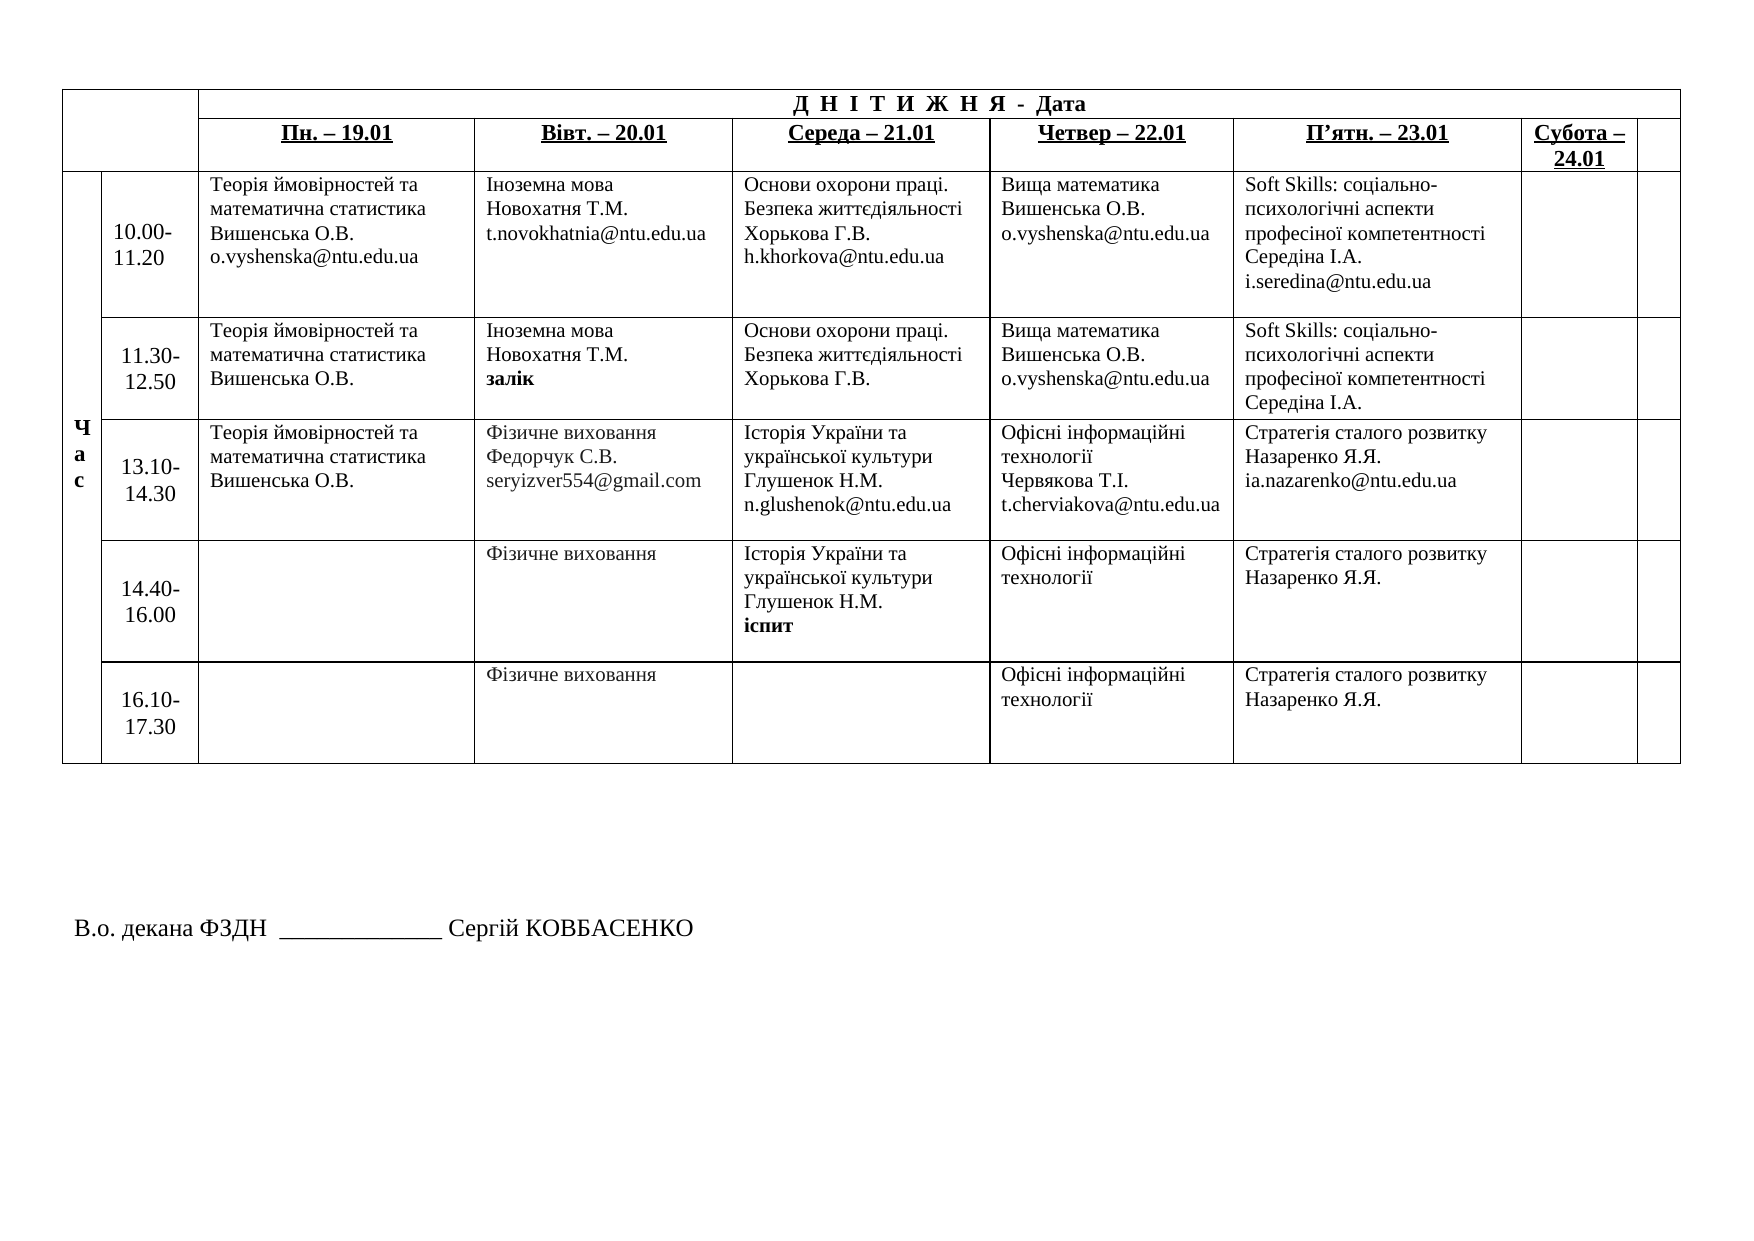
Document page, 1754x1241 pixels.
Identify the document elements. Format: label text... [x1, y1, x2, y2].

table_cell Теорія ймовірностей та математична статистика Вишенська О.В. [199, 318, 474, 419]
table_cell Вівт. – 20.01 [475, 119, 732, 171]
table_cell 16.10-17.30 [102, 663, 198, 763]
table_cell Вища математика Вишенська О.В. o.vyshenska@ntu.edu.ua [991, 318, 1233, 419]
table_cell Фізичне виховання Федорчук С.В. seryizver554@gmail.com [475, 420, 732, 540]
table_cell Фізичне виховання [475, 541, 732, 661]
table_cell Основи охорони праці. Безпека життєдіяльності Хорькова Г.В. h.khorkova@ntu.edu.ua [733, 172, 989, 317]
table_cell 11.30-12.50 [102, 318, 198, 419]
table_cell Середа – 21.01 [733, 119, 989, 171]
table_cell [63, 90, 198, 171]
table_cell Історія України та української культури Глушенок Н.М. іспит [733, 541, 989, 661]
table_cell [1522, 420, 1637, 540]
table_cell [199, 541, 474, 661]
table_cell Основи охорони праці. Безпека життєдіяльності Хорькова Г.В. [733, 318, 989, 419]
table_cell Стратегія сталого розвитку Назаренко Я.Я. [1234, 663, 1521, 763]
table_cell Теорія ймовірностей та математична статистика Вишенська О.В. o.vyshenska@ntu.edu.ua [199, 172, 474, 317]
table_cell [1638, 172, 1680, 317]
table_cell Офісні інформаційні технології [991, 541, 1233, 661]
table_cell Історія України та української культури Глушенок Н.М. n.glushenok@ntu.edu.ua [733, 420, 989, 540]
table_cell Іноземна мова Новохатня Т.М. t.novokhatnia@ntu.edu.ua [475, 172, 732, 317]
table_cell [1638, 541, 1680, 661]
table_cell [199, 663, 474, 763]
table_cell [1638, 119, 1680, 171]
text В.о. декана ФЗДН _____________ Сергій КОВБАСЕНКО [74, 913, 1636, 942]
table_cell [1522, 172, 1637, 317]
table_cell 10.00-11.20 [102, 172, 198, 317]
table_cell Іноземна мова Новохатня Т.М. залік [475, 318, 732, 419]
table_cell Д Н І Т И Ж Н Я - Дата [199, 90, 1680, 117]
table_cell Офісні інформаційні технології [991, 663, 1233, 763]
table_cell Soft Skills: соціально-психологічні аспекти професіної компетентності Середіна І.А. [1234, 318, 1521, 419]
table_cell Soft Skills: соціально-психологічні аспекти професіної компетентності Середіна І.А. i.seredina@ntu.edu.ua [1234, 172, 1521, 317]
table_cell [1638, 420, 1680, 540]
table_cell Пн. – 19.01 [199, 119, 474, 171]
table_cell [1638, 663, 1680, 763]
table_cell П’ятн. – 23.01 [1234, 119, 1521, 171]
table_cell [733, 663, 989, 763]
table_cell [1522, 318, 1637, 419]
table_cell 14.40-16.00 [102, 541, 198, 661]
table_cell Субота – 24.01 [1522, 119, 1637, 171]
table_cell Стратегія сталого розвитку Назаренко Я.Я. ia.nazarenko@ntu.edu.ua [1234, 420, 1521, 540]
table_cell 13.10-14.30 [102, 420, 198, 540]
table_cell Офісні інформаційні технології Червякова Т.І. t.cherviakova@ntu.edu.ua [991, 420, 1233, 540]
table_cell Фізичне виховання [475, 663, 732, 763]
table_cell Четвер – 22.01 [991, 119, 1233, 171]
table_cell [1638, 318, 1680, 419]
table_cell [1522, 541, 1637, 661]
table_cell Ч а с [63, 172, 101, 763]
table_cell Вища математика Вишенська О.В. o.vyshenska@ntu.edu.ua [991, 172, 1233, 317]
table_cell [1522, 663, 1637, 763]
table_cell Теорія ймовірностей та математична статистика Вишенська О.В. [199, 420, 474, 540]
table_cell Стратегія сталого розвитку Назаренко Я.Я. [1234, 541, 1521, 661]
